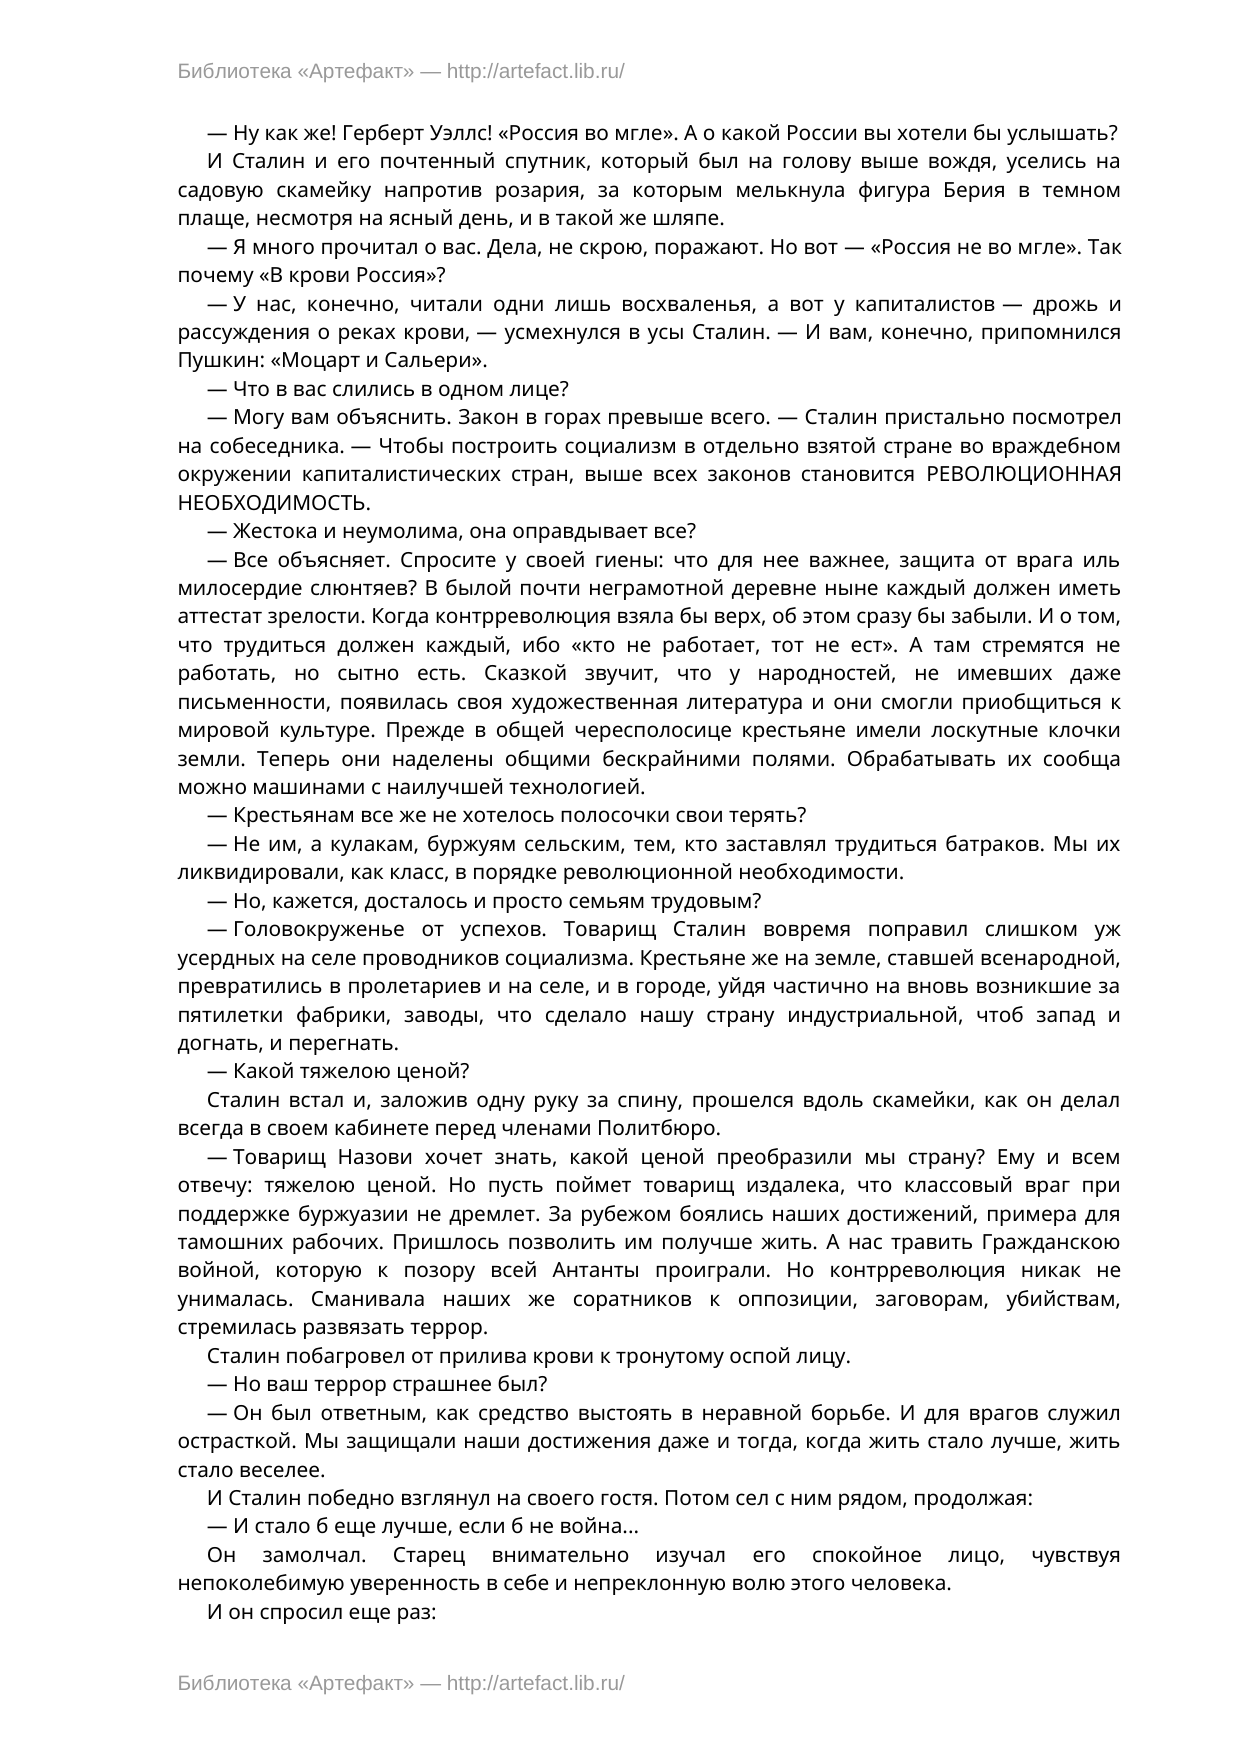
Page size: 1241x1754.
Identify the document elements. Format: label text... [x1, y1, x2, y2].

text — Товарищ Назови хочет знать, какой ценой преобразили мы страну? Ему и всем отвечу: тяжелою ценой. Но пусть поймет товарищ издалека, что классовый враг при поддержке буржуазии не дремлет. За рубежом боялись наших достижений, примера для тамошних рабочих. Пришлось позволить им получше жить. А нас травить Гражданскою войной, которую к позору всей Антанты проиграли. Но контрреволюция никак не унималась. Сманивала наших же соратников к оппозиции, заговорам, убийствам, стремилась развязать террор. [177, 1142, 1122, 1341]
text — Жестока и неумолима, она оправдывает все? [177, 516, 1122, 545]
text — Но ваш террор страшнее был? [177, 1369, 1122, 1398]
text Сталин побагровел от прилива крови к тронутому оспой лицу. [177, 1341, 1122, 1369]
text — У нас, конечно, читали одни лишь восхваленья, а вот у капиталистов — дрожь и рассуждения о реках крови, — усмехнулся в усы Сталин. — И вам, конечно, припомнился Пушкин: «Моцарт и Сальери». [177, 289, 1122, 374]
text — Что в вас слились в одном лице? [177, 374, 1122, 402]
text — Крестьянам все же не хотелось полосочки свои терять? [177, 801, 1122, 829]
text — Ну как же! Герберт Уэллс! «Россия во мгле». А о какой России вы хотели бы услышать? [177, 118, 1122, 147]
text — Я много прочитал о вас. Дела, не скрою, поражают. Но вот — «Россия не во мгле». Так почему «В крови Россия»? [177, 232, 1122, 289]
text — Он был ответным, как средство выстоять в неравной борьбе. И для врагов служил острасткой. Мы защищали наши достижения даже и тогда, когда жить стало лучше, жить стало веселее. [177, 1398, 1122, 1483]
text — Какой тяжелою ценой? [177, 1057, 1122, 1085]
text Сталин встал и, заложив одну руку за спину, прошелся вдоль скамейки, как он делал всегда в своем кабинете перед членами Политбюро. [177, 1085, 1122, 1142]
text И Сталин и его почтенный спутник, который был на голову выше вождя, уселись на садовую скамейку напротив розария, за которым мелькнула фигура Берия в темном плаще, несмотря на ясный день, и в такой же шляпе. [177, 147, 1122, 232]
text И Сталин победно взглянул на своего гостя. Потом сел с ним рядом, продолжая: [177, 1483, 1122, 1512]
text — Все объясняет. Спросите у своей гиены: что для нее важнее, защита от врага иль милосердие слюнтяев? В былой почти неграмотной деревне ныне каждый должен иметь аттестат зрелости. Когда контрреволюция взяла бы верх, об этом сразу бы забыли. И о том, что трудиться должен каждый, ибо «кто не работает, тот не ест». А там стремятся не работать, но сытно есть. Сказкой звучит, что у народностей, не имевших даже письменности, появилась своя художественная литература и они смогли приобщиться к мировой культуре. Прежде в общей чересполосице крестьяне имели лоскутные клочки земли. Теперь они наделены общими бескрайними полями. Обрабатывать их сообща можно машинами с наилучшей технологией. [177, 545, 1122, 801]
text — И стало б еще лучше, если б не война... [177, 1512, 1122, 1540]
text — Могу вам объяснить. Закон в горах превыше всего. — Сталин пристально посмотрел на собеседника. — Чтобы построить социализм в отдельно взятой стране во враждебном окружении капиталистических стран, выше всех законов становится РЕВОЛЮЦИОННАЯ НЕОБХОДИМОСТЬ. [177, 402, 1122, 516]
text Он замолчал. Старец внимательно изучал его спокойное лицо, чувствуя непоколебимую уверенность в себе и непреклонную волю этого человека. [177, 1540, 1122, 1597]
text И он спросил еще раз: [177, 1597, 1122, 1625]
text — Не им, а кулакам, буржуям сельским, тем, кто заставлял трудиться батраков. Мы их ликвидировали, как класс, в порядке революционной необходимости. [177, 829, 1122, 886]
text — Но, кажется, досталось и просто семьям трудовым? [177, 886, 1122, 914]
text — Головокруженье от успехов. Товарищ Сталин вовремя поправил слишком уж усердных на селе проводников социализма. Крестьяне же на земле, ставшей всенародной, превратились в пролетариев и на селе, и в городе, уйдя частично на вновь возникшие за пятилетки фабрики, заводы, что сделало нашу страну индустриальной, чтоб запад и догнать, и перегнать. [177, 914, 1122, 1057]
